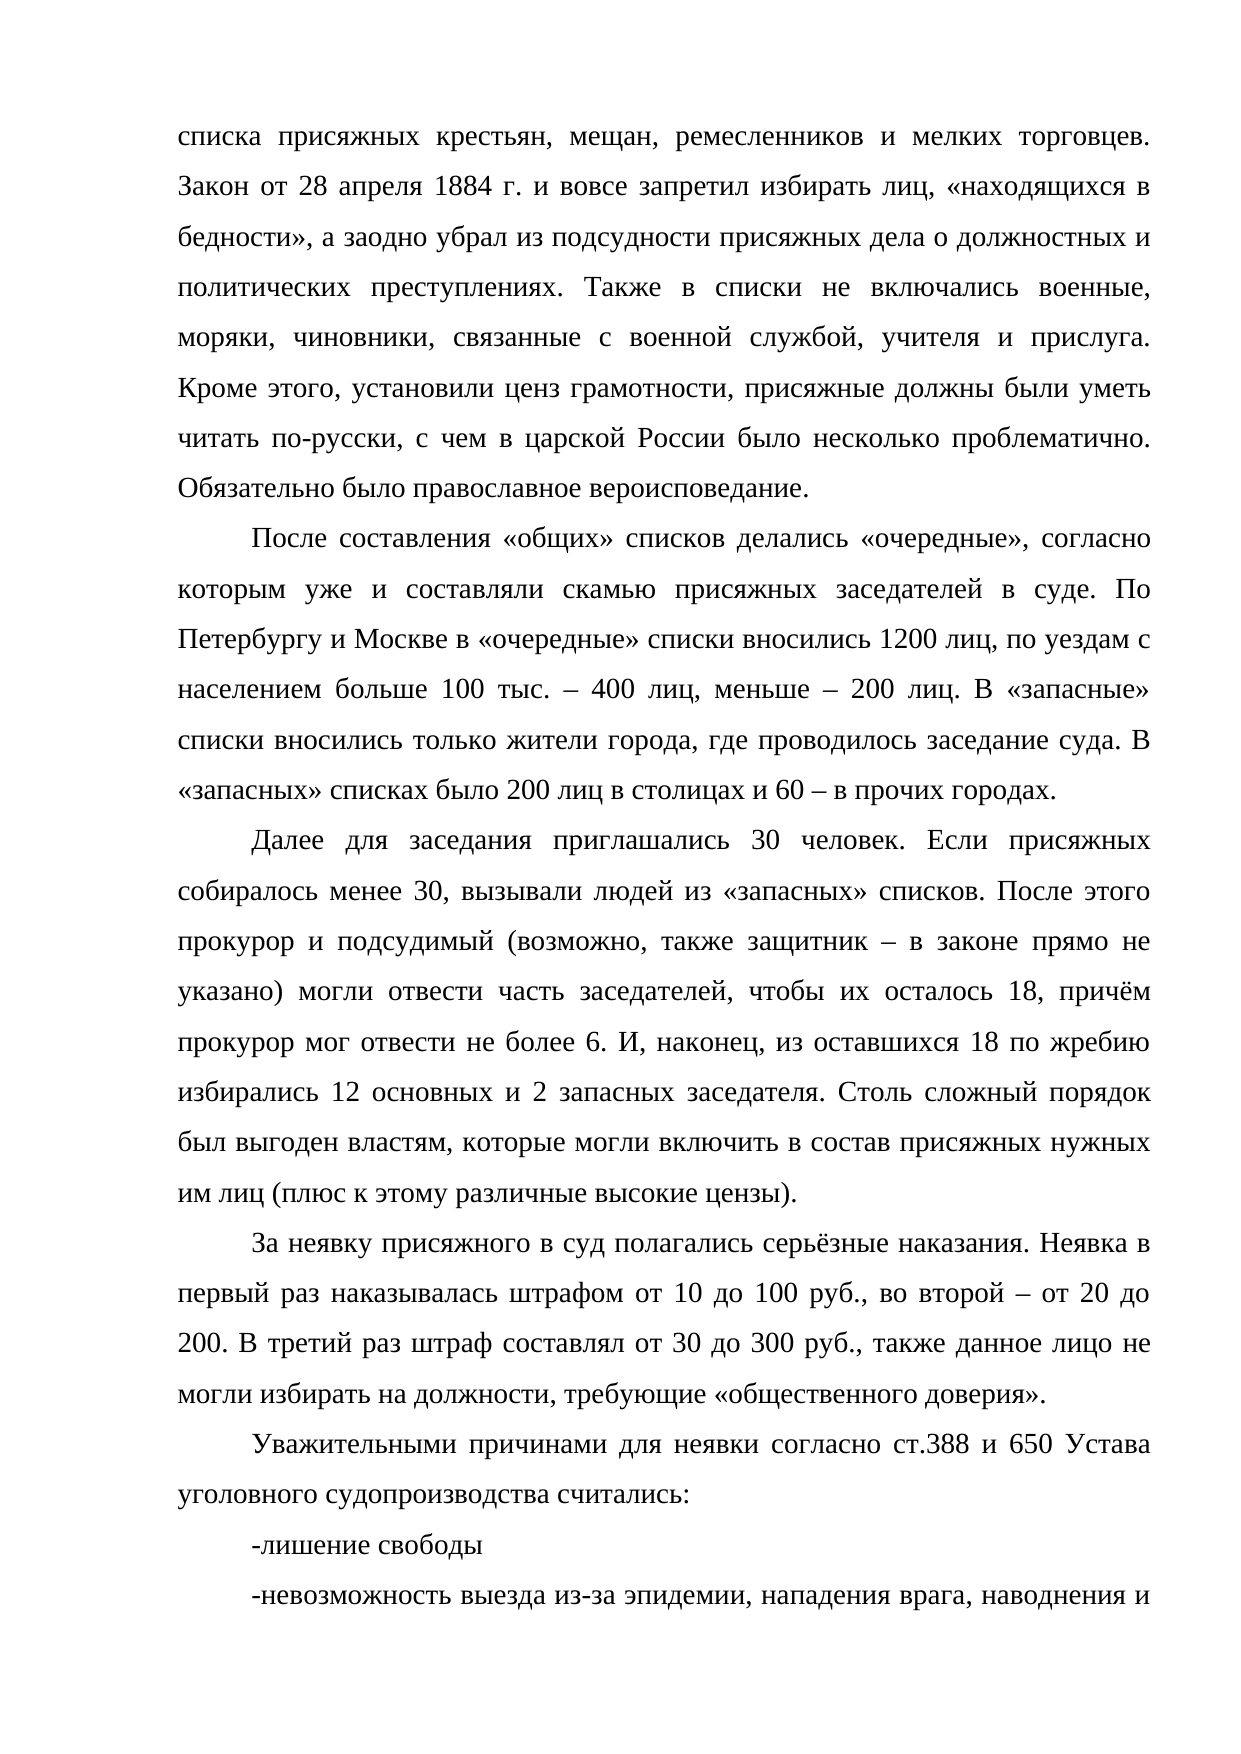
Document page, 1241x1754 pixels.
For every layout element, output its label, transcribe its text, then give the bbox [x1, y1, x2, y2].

text После составления «общих» списков делались «очередные», согласно которым уже и составляли скамью присяжных заседателей в суде. По Петербургу и Москве в «очередные» списки вносились 1200 лиц, по уездам с населением больше 100 тыс. – 400 лиц, меньше – 200 лиц. В «запасные» списки вносились только жители города, где проводилось заседание суда. В «запасных» списках было 200 лиц в столицах и 60 – в прочих городах. [177, 521, 1152, 806]
text -лишение свободы [177, 1527, 1152, 1560]
text Далее для заседания приглашались 30 человек. Если присяжных собиралось менее 30, вызывали людей из «запасных» списков. После этого прокурор и подсудимый (возможно, также защитник – в законе прямо не указано) могли отвести часть заседателей, чтобы их осталось 18, причём прокурор мог отвести не более 6. И, наконец, из оставшихся 18 по жребию избирались 12 основных и 2 запасных заседателя. Столь сложный порядок был выгоден властям, которые могли включить в состав присяжных нужных им лиц (плюс к этому различные высокие цензы). [177, 822, 1152, 1208]
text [177, 1577, 1152, 1611]
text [177, 118, 1152, 504]
text Уважительными причинами для неявки согласно ст.388 и 650 Устава уголовного судопроизводства считались: [177, 1426, 1152, 1510]
text За неявку присяжного в суд полагались серьёзные наказания. Неявка в первый раз наказывалась штрафом от 10 до 100 руб., во второй – от 20 до 200. В третий раз штраф составлял от 30 до 300 руб., также данное лицо не могли избирать на должности, требующие «общественного доверия». [177, 1225, 1152, 1409]
